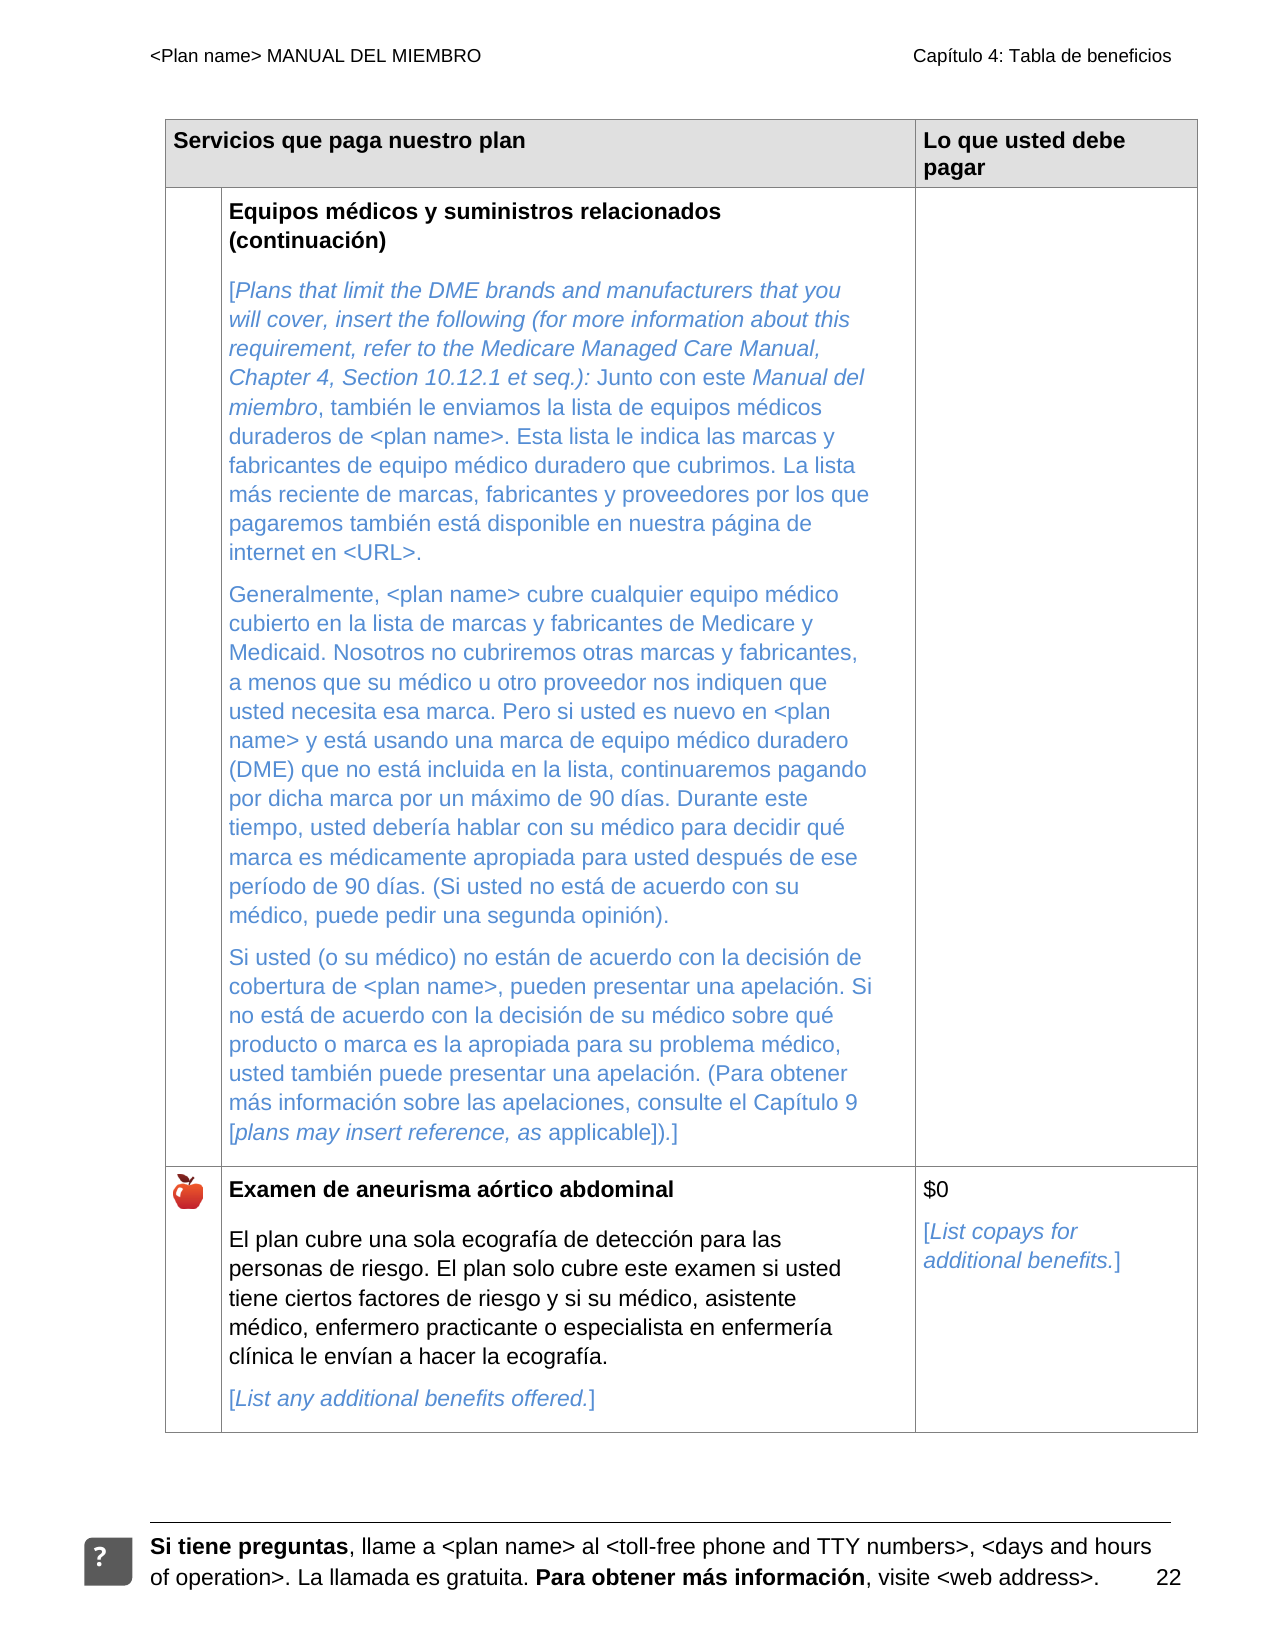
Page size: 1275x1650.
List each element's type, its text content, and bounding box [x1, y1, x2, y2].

table_header Lo que usted debe pagar [916, 120, 1197, 187]
table_cell [916, 188, 1197, 1166]
table_cell $0 [List copays for additional benefits.] [916, 1167, 1197, 1432]
picture [173, 1174, 203, 1209]
table_cell [166, 1167, 221, 1432]
table_cell Examen de aneurisma aórtico abdominal El plan cubre una sola ecografía de detección para las personas de riesgo. El plan solo cubre este examen si usted tiene ciertos factores de riesgo y si su médico, asistente médico, enfermero practicante o especialista en enfermería clínica le envían a hacer la ecografía. [List any additional benefits offered.] [222, 1167, 915, 1432]
table_header Servicios que paga nuestro plan [166, 120, 915, 187]
table_cell Equipos médicos y suministros relacionados (continuación) [Plans that limit the DME brands and manufacturers that you will cover, insert the following (for more information about this requirement, refer to the Medicare Managed Care Manual, Chapter 4, Section 10.12.1 et seq.): Junto con este Manual del miembro, también le enviamos la lista de equipos médicos duraderos de <plan name>. Esta lista le indica las marcas y fabricantes de equipo médico duradero que cubrimos. La lista más reciente de marcas, fabricantes y proveedores por los que pagaremos también está disponible en nuestra página de internet en <URL>. Generalmente, <plan name> cubre cualquier equipo médico cubierto en la lista de marcas y fabricantes de Medicare y Medicaid. Nosotros no cubriremos otras marcas y fabricantes, a menos que su médico u otro proveedor nos indiquen que usted necesita esa marca. Pero si usted es nuevo en <plan name> y está usando una marca de equipo médico duradero (DME) que no está incluida en la lista, continuaremos pagando por dicha marca por un máximo de 90 días. Durante este tiempo, usted debería hablar con su médico para decidir qué marca es médicamente apropiada para usted después de ese período de 90 días. (Si usted no está de acuerdo con su médico, puede pedir una segunda opinión). Si usted (o su médico) no están de acuerdo con la decisión de cobertura de <plan name>, pueden presentar una apelación. Si no está de acuerdo con la decisión de su médico sobre qué producto o marca es la apropiada para su problema médico, usted también puede presentar una apelación. (Para obtener más información sobre las apelaciones, consulte el Capítulo 9 [plans may insert reference, as applicable]).] [222, 188, 915, 1166]
table_cell [166, 188, 221, 1166]
